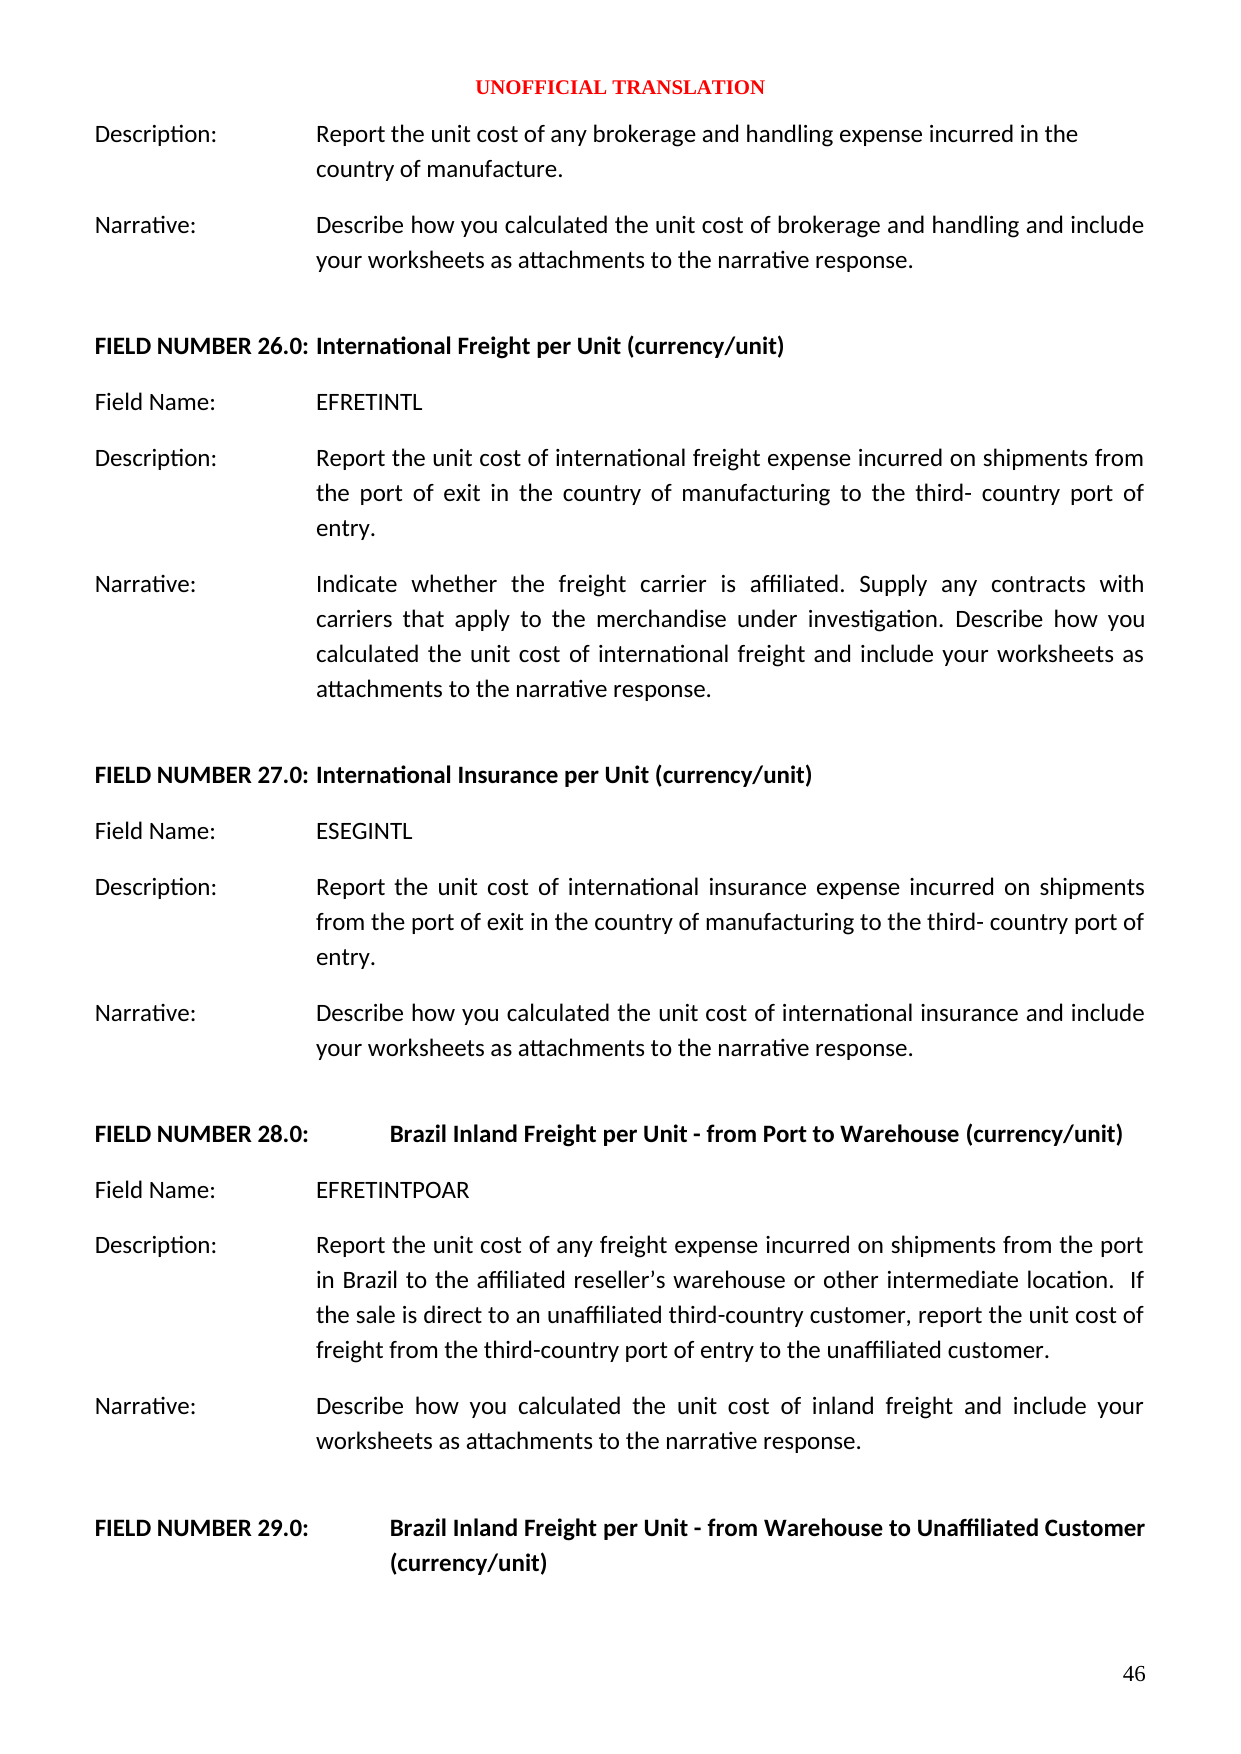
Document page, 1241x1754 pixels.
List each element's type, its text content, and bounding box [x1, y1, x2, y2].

text Field Name: ESEGINTL [94, 815, 1146, 846]
text Narrative: Describe how you calculated the unit cost of brokerage and handling and include your worksheets as attachments to the narrative response. [94, 209, 1146, 274]
text FIELD NUMBER 28.0: Brazil Inland Freight per Unit - from Port to Warehouse (currency/unit) [94, 1118, 1146, 1148]
text Narrative: Indicate whether the freight carrier is affiliated. Supply any contracts with carriers that apply to the merchandise under investigation. Describe how you calculated the unit cost of international freight and include your worksheets as attachments to the narrative response. [94, 568, 1146, 703]
text Field Name: EFRETINTPOAR [94, 1174, 1146, 1204]
text Narrative: Describe how you calculated the unit cost of international insurance and include your worksheets as attachments to the narrative response. [94, 997, 1146, 1062]
text Description: Report the unit cost of any freight expense incurred on shipments from the port in Brazil to the affiliated reseller’s warehouse or other intermediate location. If the sale is direct to an unaffiliated third-country customer, report the unit cost of freight from the third-country port of entry to the unaffiliated customer. [94, 1230, 1146, 1365]
text Description: Report the unit cost of international insurance expense incurred on shipments from the port of exit in the country of manufacturing to the third- country port of entry. [94, 871, 1146, 971]
text Description: Report the unit cost of any brokerage and handling expense incurred in the country of manufacture. [94, 118, 1146, 184]
text FIELD NUMBER 27.0: International Insurance per Unit (currency/unit) [94, 759, 1146, 790]
text Description: Report the unit cost of international freight expense incurred on shipments from the port of exit in the country of manufacturing to the third- country port of entry. [94, 442, 1146, 542]
text FIELD NUMBER 29.0: Brazil Inland Freight per Unit - from Warehouse to Unaffiliated Customer (currency/unit) [94, 1512, 1146, 1577]
text FIELD NUMBER 26.0: International Freight per Unit (currency/unit) [94, 330, 1146, 361]
text Narrative: Describe how you calculated the unit cost of inland freight and include your worksheets as attachments to the narrative response. [94, 1391, 1146, 1456]
text Field Name: EFRETINTL [94, 386, 1146, 417]
